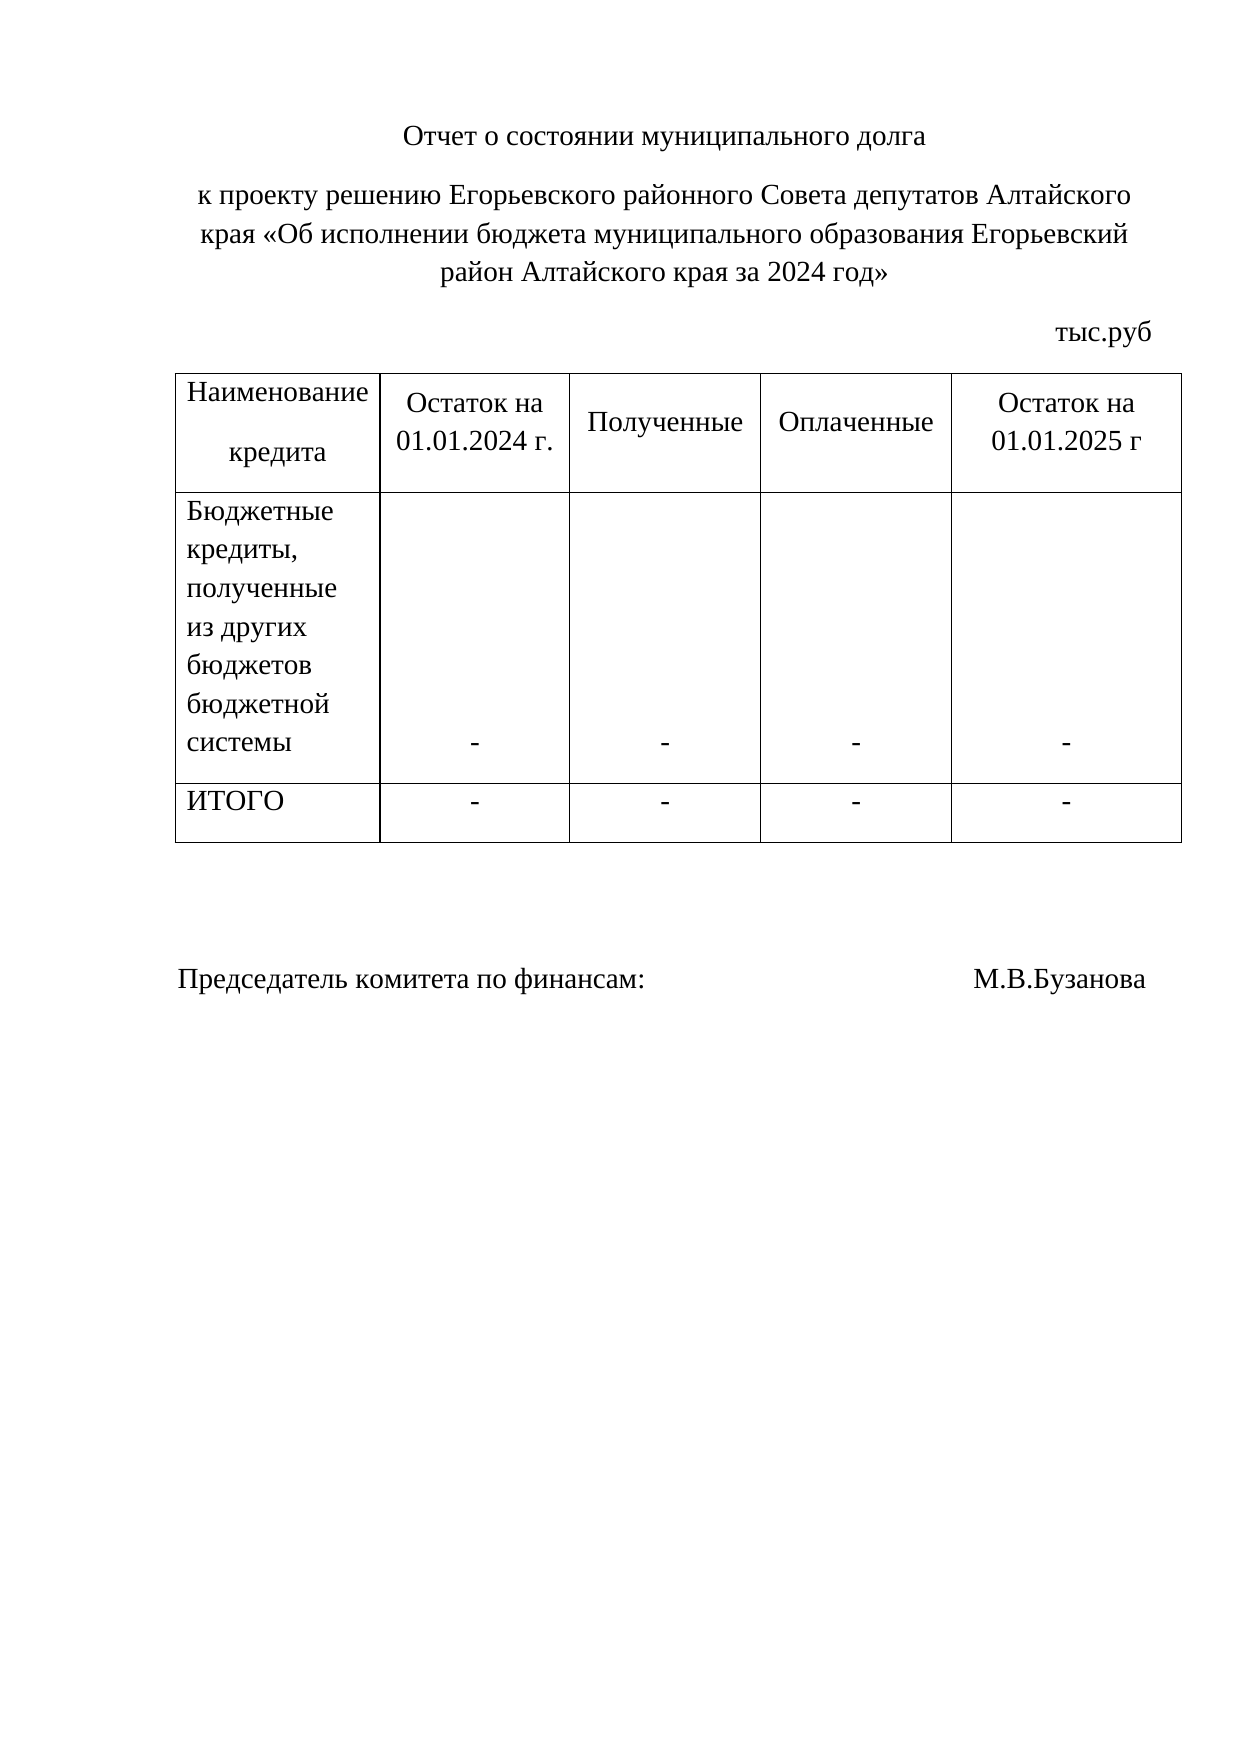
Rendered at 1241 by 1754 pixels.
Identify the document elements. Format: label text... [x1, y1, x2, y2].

table_cell Бюджетные кредиты, полученные из других бюджетов бюджетной системы [176, 493, 379, 782]
text к проекту решению Егорьевского районного Совета депутатов Алтайского края «Об исполнении бюджета муниципального образования Егорьевский район Алтайского края за 2024 год» [177, 177, 1152, 288]
table_header Остаток на 01.01.2025 г [952, 374, 1181, 492]
table_cell - [381, 493, 569, 782]
table_header Остаток на 01.01.2024 г. [381, 374, 569, 492]
text тыс.руб [177, 314, 1152, 347]
table_cell - [570, 784, 760, 842]
text Отчет о состоянии муниципального долга [177, 118, 1152, 152]
table_cell - [761, 784, 951, 842]
table_header Наименование кредита [176, 374, 379, 492]
table_header Полученные [570, 374, 760, 492]
table_cell - [381, 784, 569, 842]
table_cell - [952, 784, 1181, 842]
table_cell - [570, 493, 760, 782]
table_cell - [761, 493, 951, 782]
table_header Оплаченные [761, 374, 951, 492]
text Председатель комитета по финансам: М.В.Бузанова [177, 962, 1152, 995]
table_cell - [952, 493, 1181, 782]
table_cell ИТОГО [176, 784, 379, 842]
